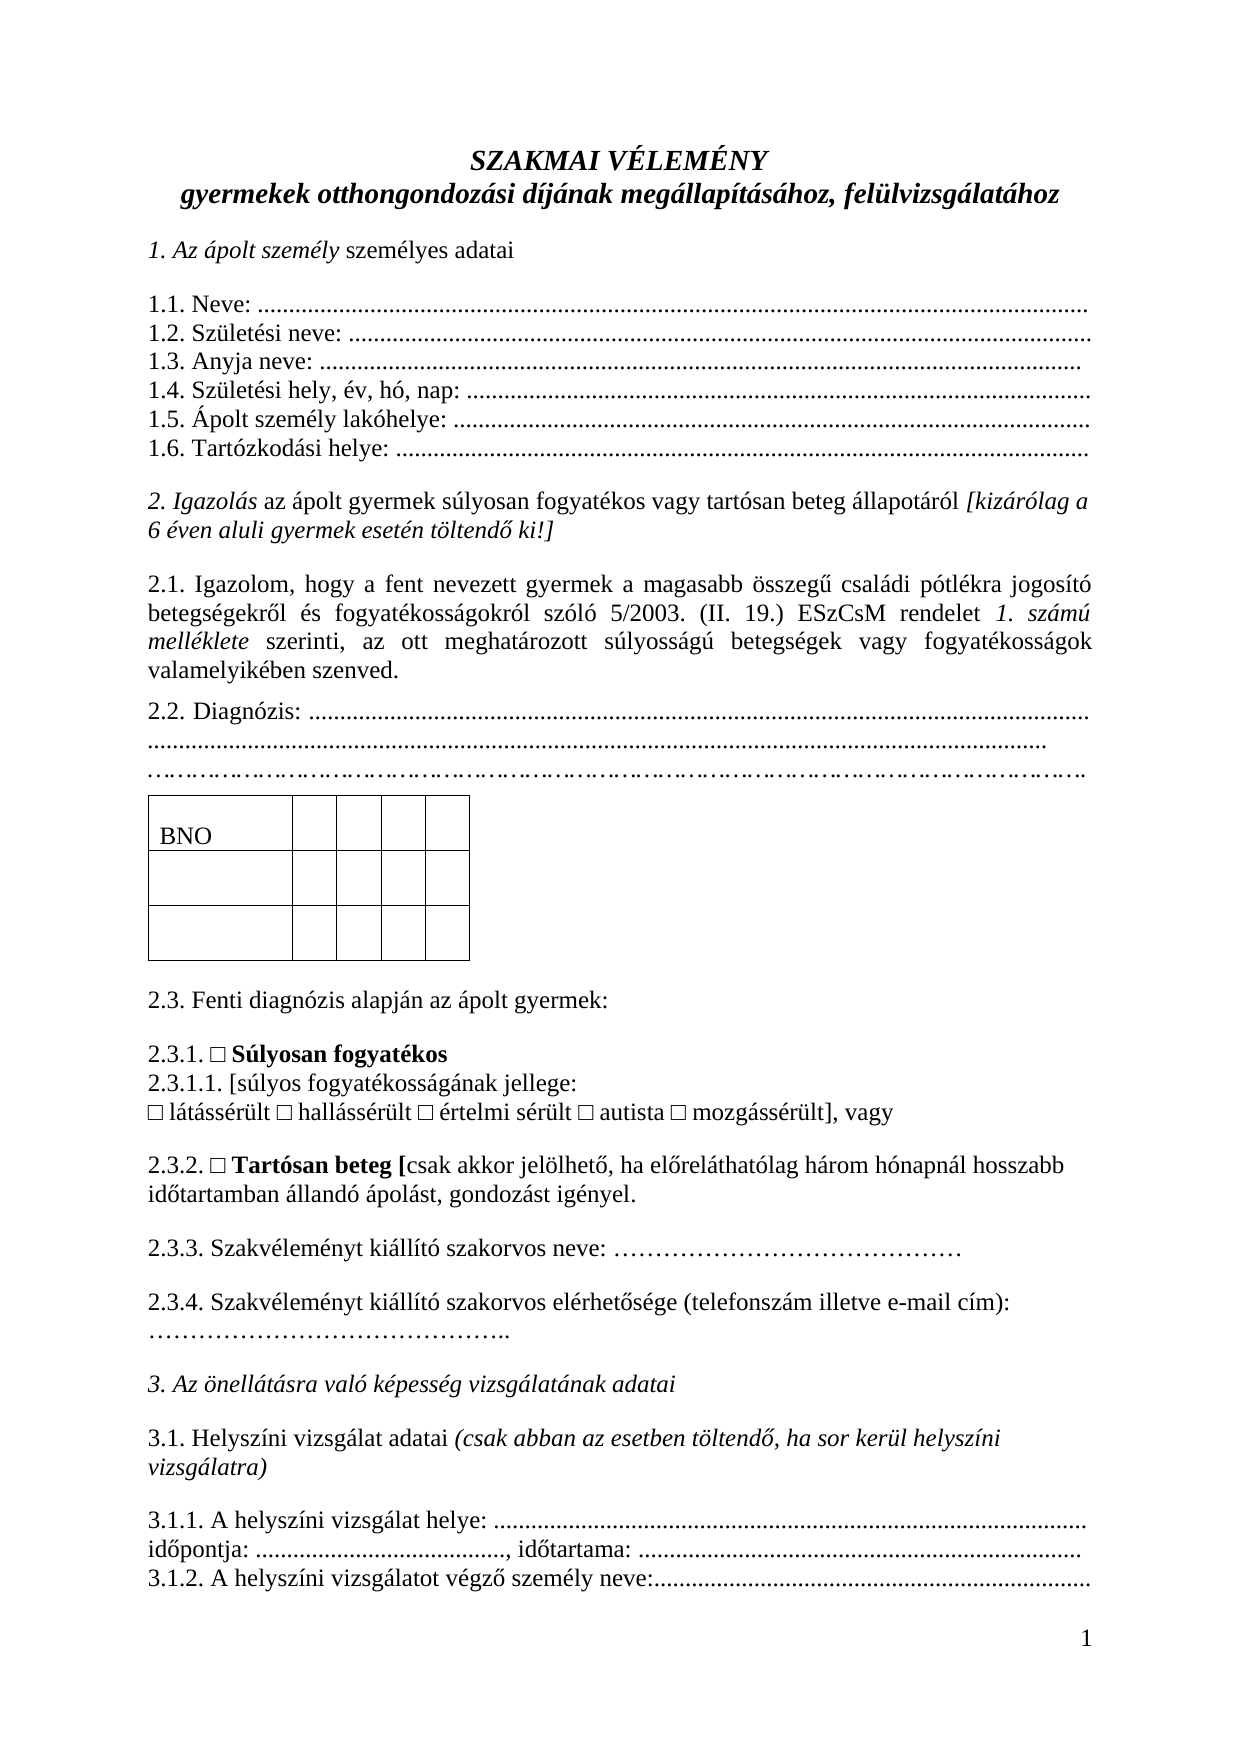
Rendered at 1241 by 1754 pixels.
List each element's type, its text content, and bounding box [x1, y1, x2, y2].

text 2.3.1. □ Súlyosan fogyatékos [148, 1039, 1093, 1068]
text 1.3. Anyja neve: .......................................................................................................................... [148, 346, 1093, 375]
text időpontja: ........................................, időtartama: ....................................................................... [148, 1534, 1093, 1563]
text 1.6. Tartózkodási helye: ............................................................................................................... [148, 433, 1093, 461]
text 1.1. Neve: ..................................................................................................................................... [148, 289, 1093, 318]
table_cell [337, 851, 381, 905]
text 3.1.2. A helyszíni vizsgálatot végző személy neve:...................................................................... [148, 1563, 1093, 1592]
text 2. Igazolás az ápolt gyermek súlyosan fogyatékos vagy tartósan beteg állapotáról [kizárólag a 6 éven aluli gyermek esetén töltendő ki!] [148, 486, 1093, 544]
table_header BNO [149, 796, 292, 850]
text 1.2. Születési neve: ....................................................................................................................... [148, 318, 1093, 346]
table_header [426, 796, 469, 850]
table_cell [149, 851, 292, 905]
text 3. Az önellátásra való képesség vizsgálatának adatai [148, 1369, 1093, 1398]
table_header [382, 796, 425, 850]
text ………………………………………………………………………………………………………………. [148, 754, 1093, 783]
table_header [337, 796, 381, 850]
text 3.1.1. A helyszíni vizsgálat helye: ............................................................................................... [148, 1506, 1093, 1534]
text □ látássérült □ hallássérült □ értelmi sérült □ autista □ mozgássérült], vagy [148, 1097, 1093, 1126]
table_cell [382, 906, 425, 959]
table_cell [337, 906, 381, 959]
table_cell [149, 906, 292, 959]
text 3.1. Helyszíni vizsgálat adatai (csak abban az esetben töltendő, ha sor kerül helyszíni vizsgálatra) [148, 1423, 1093, 1481]
text 2.1. Igazolom, hogy a fent nevezett gyermek a magasabb összegű családi pótlékra jogosító betegségekről és fogyatékosságokról szóló 5/2003. (II. 19.) ESzCsM rendelet 1. számú melléklete szerinti, az ott meghatározott súlyosságú betegségek vagy fogyatékosságok valamelyikében szenved. [148, 569, 1093, 684]
table_cell [426, 906, 469, 959]
text 1.5. Ápolt személy lakóhelye: ...................................................................................................... [148, 404, 1093, 433]
table_cell [426, 851, 469, 905]
table_cell [293, 851, 336, 905]
text 2.3.3. Szakvéleményt kiállító szakorvos neve: …………………………………… [148, 1233, 1093, 1262]
table_cell [382, 851, 425, 905]
text 2.3.4. Szakvéleményt kiállító szakorvos elérhetősége (telefonszám illetve e-mail cím): …………………………………….. [148, 1287, 1093, 1344]
text 2.2. Diagnózis: ............................................................................................................................. ................................................................................................................................................ [148, 696, 1093, 754]
text 2.3.2. □ Tartósan beteg [csak akkor jelölhető, ha előreláthatólag három hónapnál hosszabb időtartamban állandó ápolást, gondozást igényel. [148, 1151, 1093, 1208]
table_header [293, 796, 336, 850]
text 2.3.1.1. [súlyos fogyatékosságának jellege: [148, 1068, 1093, 1097]
text 1.4. Születési hely, év, hó, nap: .................................................................................................... [148, 375, 1093, 404]
text SZAKMAI VÉLEMÉNY gyermekek otthongondozási díjának megállapításához, felülvizsgálatához [148, 143, 1093, 210]
text 1. Az ápolt személy személyes adatai [148, 235, 1093, 264]
table_cell [293, 906, 336, 959]
text 2.3. Fenti diagnózis alapján az ápolt gyermek: [148, 986, 1093, 1014]
